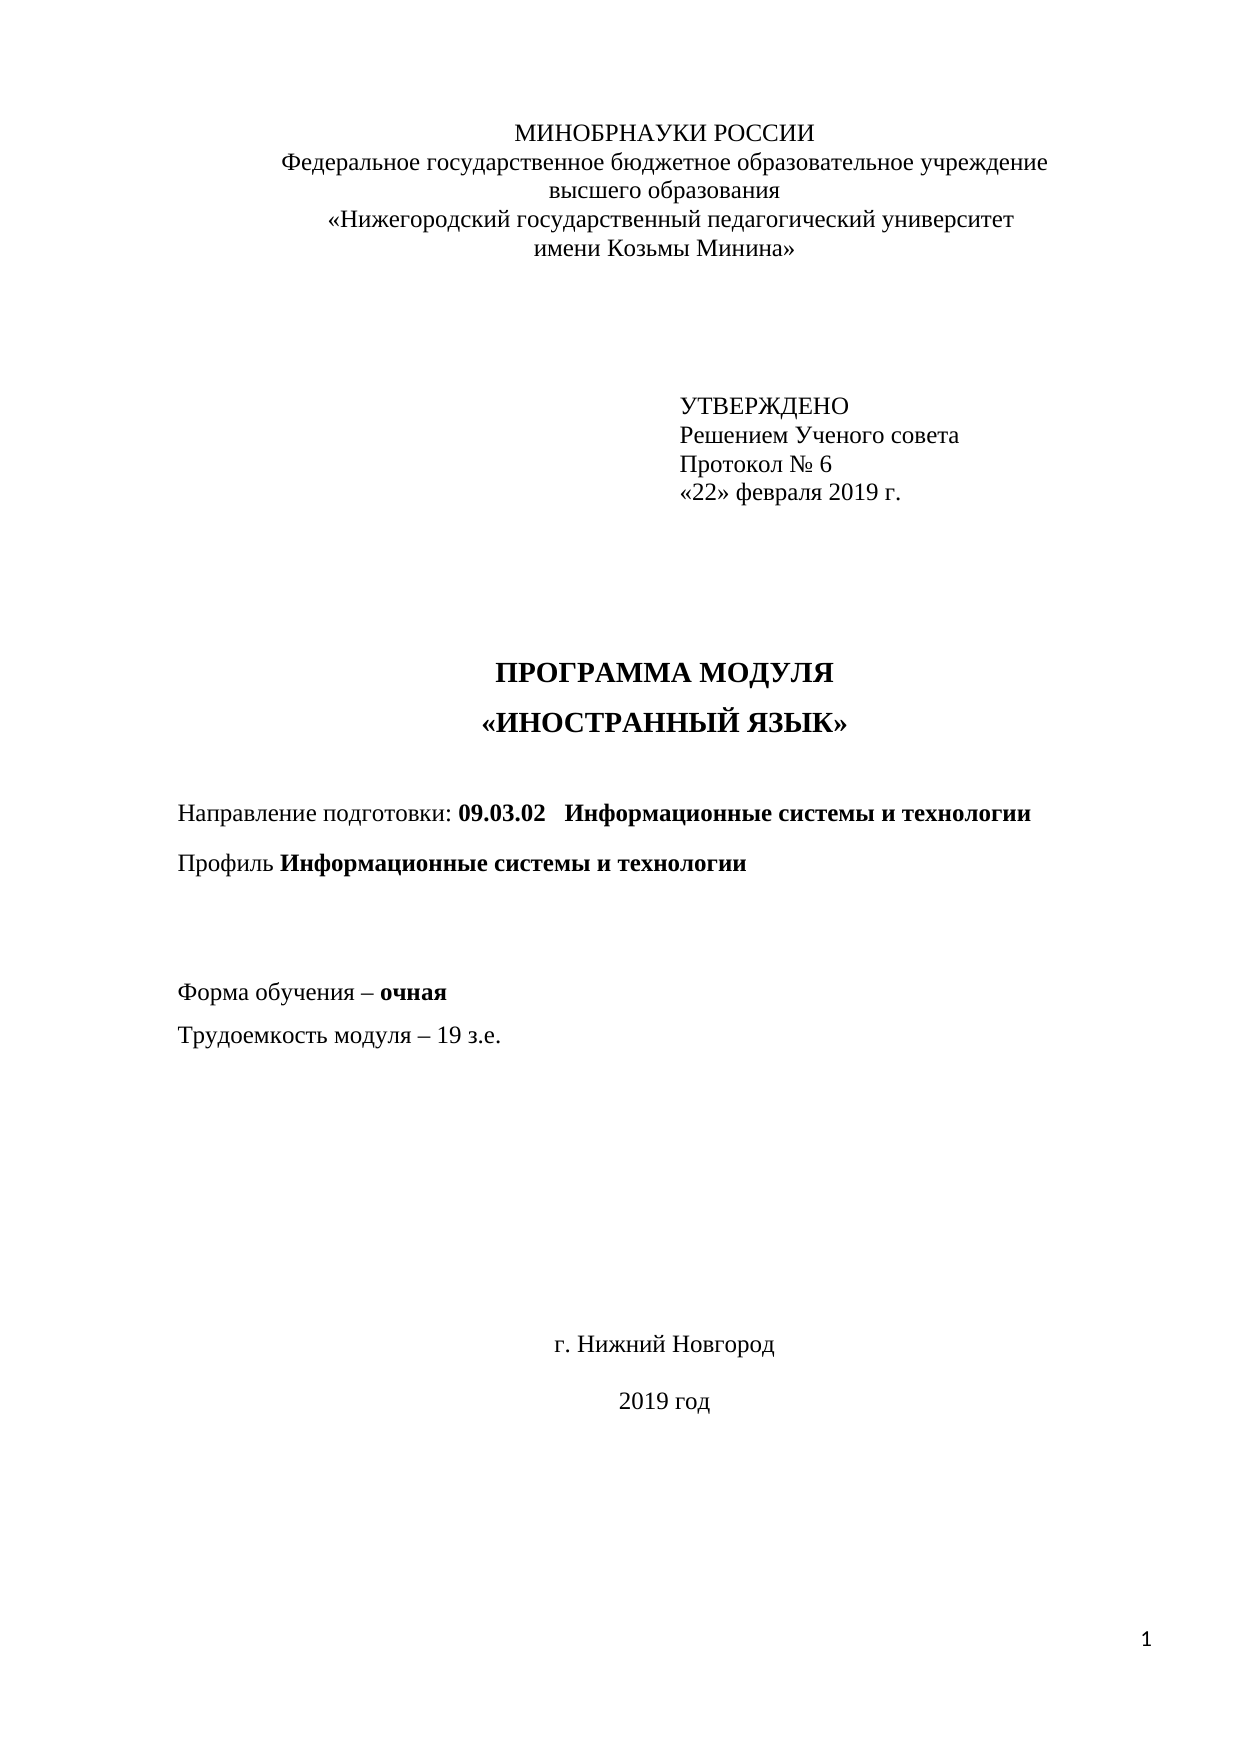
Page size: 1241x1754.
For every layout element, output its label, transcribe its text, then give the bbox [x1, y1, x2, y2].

text Протокол № 6 [679, 449, 1152, 477]
text «иностранный язык» [177, 705, 1152, 739]
text Профиль Информационные системы и технологии [177, 848, 1152, 877]
text г. Нижний Новгород [177, 1329, 1152, 1357]
text имени Козьмы Минина» [177, 233, 1152, 262]
text высшего образования [177, 176, 1152, 204]
text 2019 год [177, 1386, 1152, 1415]
text «22» февраля 2019 г. [679, 477, 1152, 506]
text Решением Ученого совета [679, 420, 1152, 449]
text Направление подготовки: 09.03.02 Информационные системы и технологии [177, 798, 1152, 826]
text Форма обучения – очная [177, 977, 1152, 1005]
text Федеральное государственное бюджетное образовательное учреждение [177, 147, 1152, 176]
text Трудоемкость модуля – 19 з.е. [177, 1020, 1152, 1048]
text УТВЕРЖДЕНО [679, 391, 1152, 420]
text программа модуля [177, 655, 1152, 688]
text МИНОБРНАУКИ РОССИИ [177, 118, 1152, 147]
text «Нижегородский государственный педагогический университет [177, 204, 1152, 233]
